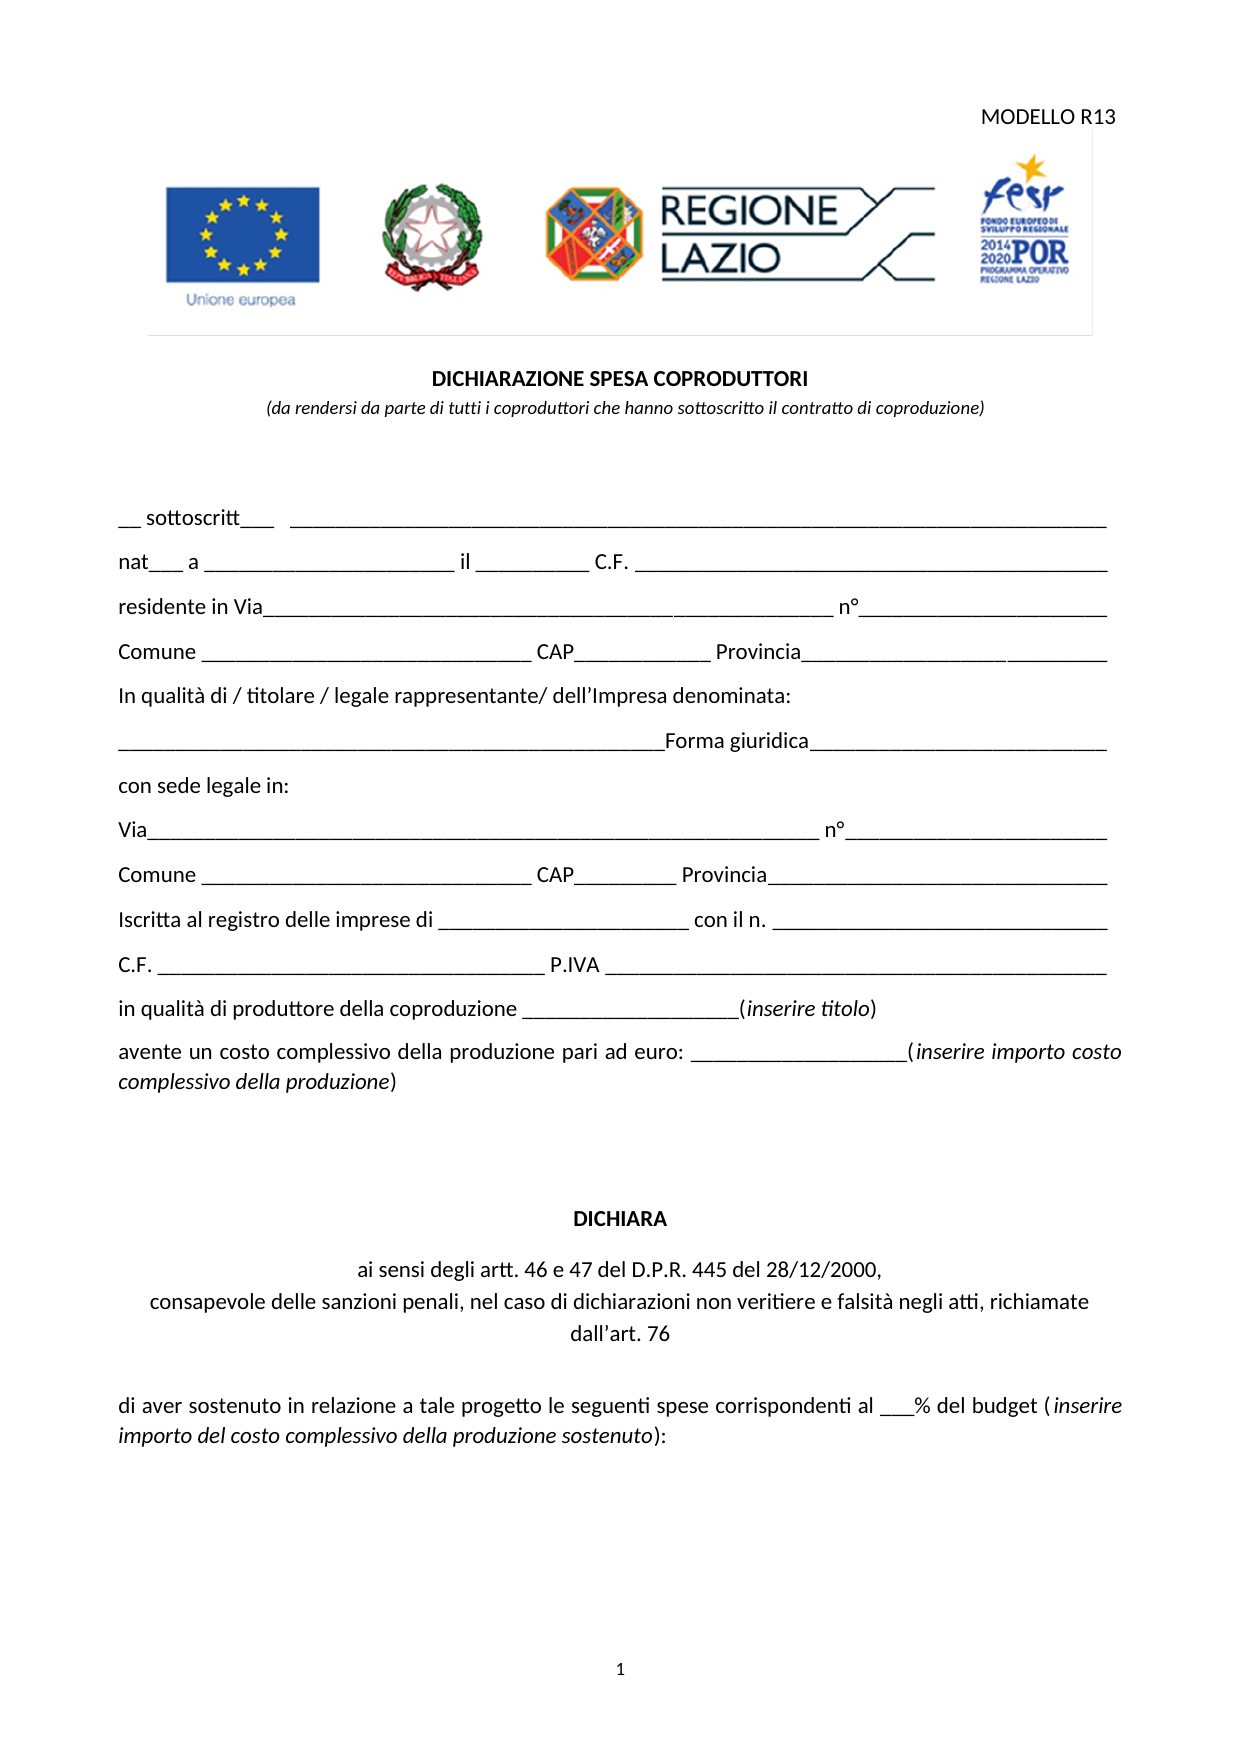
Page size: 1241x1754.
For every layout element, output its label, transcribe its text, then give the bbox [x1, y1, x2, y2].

text C.F. __________________________________ P.IVA [118, 950, 1112, 978]
picture [147, 129, 1093, 336]
text Comune _____________________________ CAP_________ Provincia [118, 860, 1112, 888]
text Via___________________________________________________________ n° [118, 816, 1112, 844]
text Iscritta al registro delle imprese di ______________________ con il n. [118, 905, 1112, 933]
text In qualità di / titolare / legale rappresentante/ dell’Impresa denominata: [118, 682, 1112, 709]
text DICHIARAZIONE SPESA COPRODUTTORI [118, 364, 1122, 392]
text consapevole delle sanzioni penali, nel caso di dichiarazioni non veritiere e falsità negli atti, richiamate dall’art. 76 [118, 1287, 1122, 1347]
text __ sottoscritt___ [118, 503, 1112, 531]
text ________________________________________________Forma giuridica [118, 726, 1112, 754]
text (da rendersi da parte di tutti i coproduttori che hanno sottoscritto il contratto di coproduzione) [175, 397, 1076, 419]
text residente in Via__________________________________________________ n° [118, 592, 1112, 620]
text avente un costo complessivo della produzione pari ad euro: ___________________(inserire importo costo complessivo della produzione) [118, 1037, 1122, 1095]
text ai sensi degli artt. 46 e 47 del D.P.R. 445 del 28/12/2000, [118, 1255, 1122, 1283]
text Comune _____________________________ CAP____________ Provincia__________________ [118, 637, 1112, 665]
text DICHIARA [118, 1204, 1122, 1232]
text in qualità di produttore della coproduzione ___________________(inserire titolo) [118, 994, 1122, 1022]
text nat___ a ______________________ il __________ C.F. [118, 547, 1112, 576]
text con sede legale in: [118, 771, 1112, 799]
text di aver sostenuto in relazione a tale progetto le seguenti spese corrispondenti al ___% del budget (inserire importo del costo complessivo della produzione sostenuto): [118, 1391, 1122, 1449]
